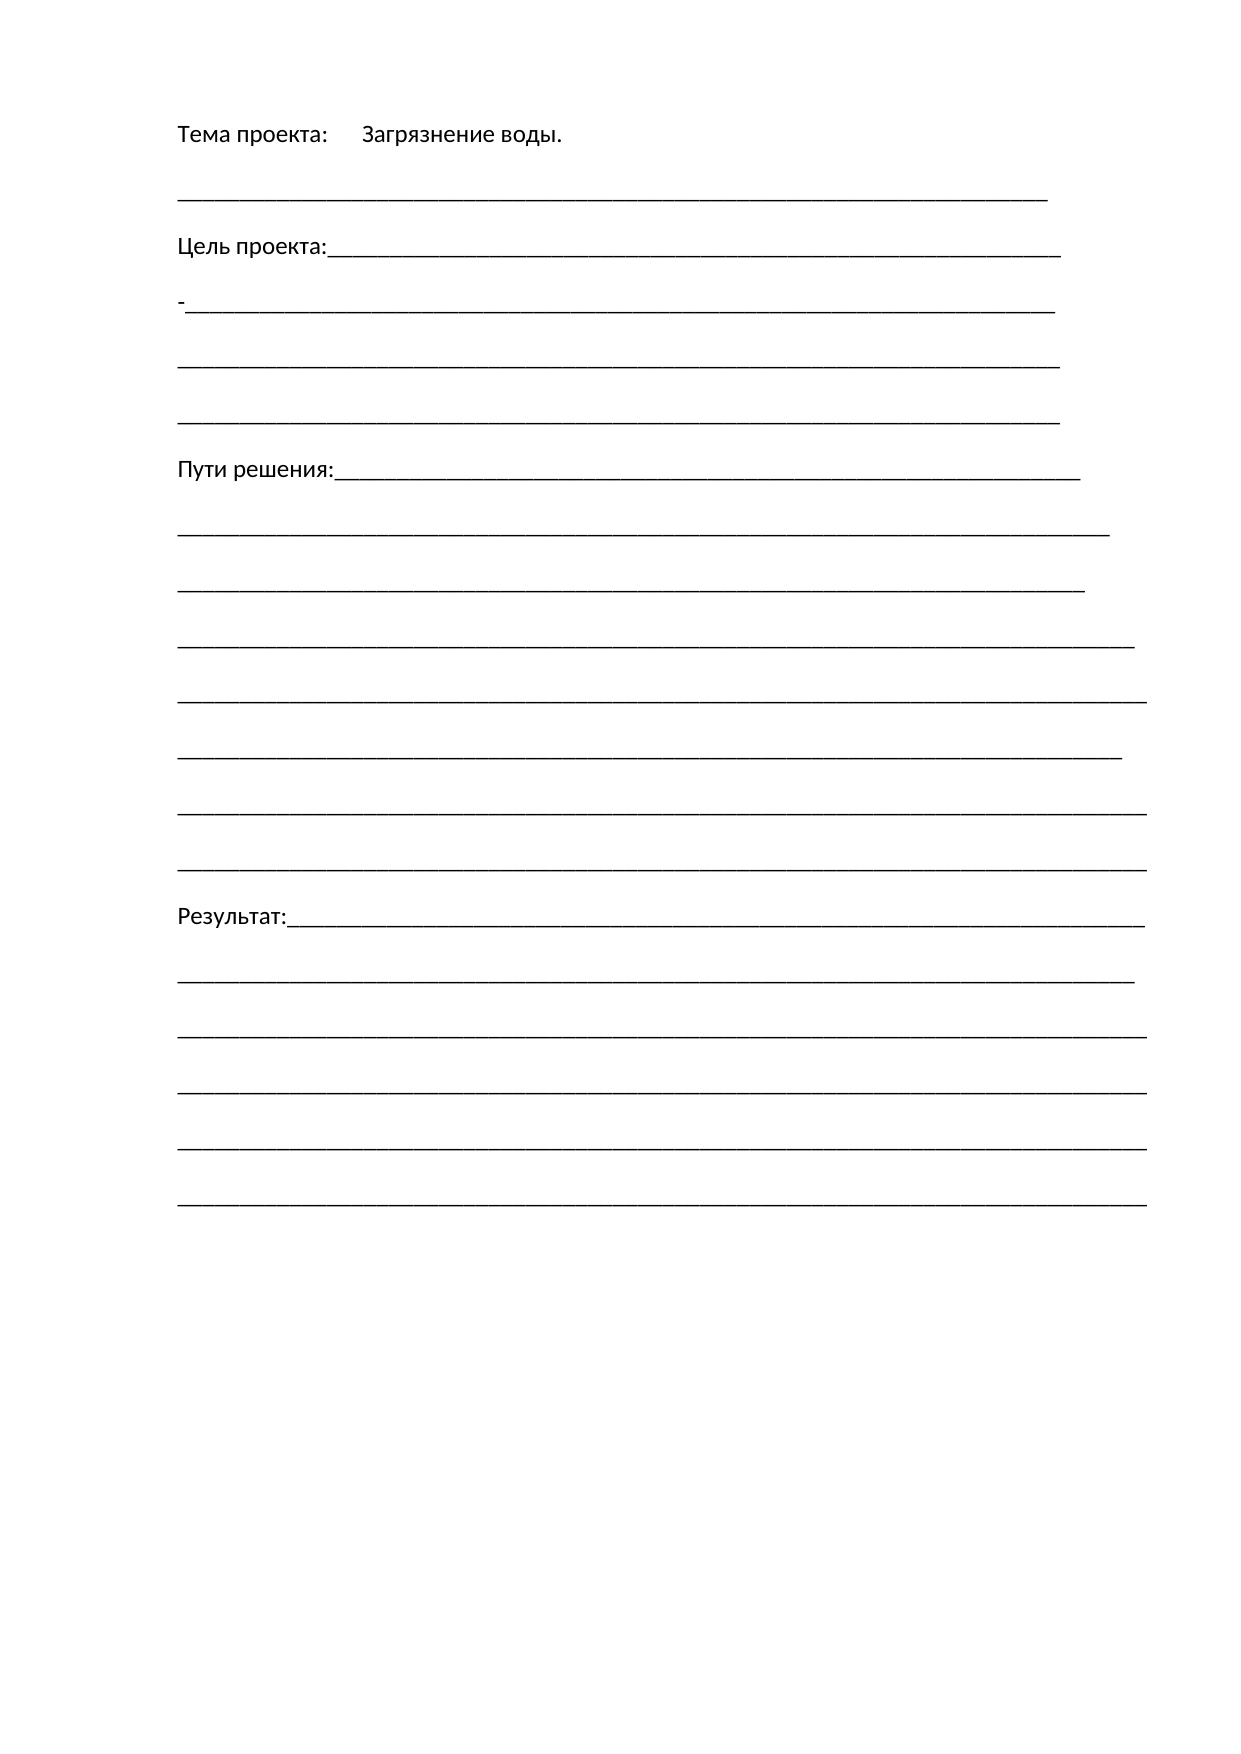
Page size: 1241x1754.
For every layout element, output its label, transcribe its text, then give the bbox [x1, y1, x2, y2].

text _____________________________________________________________________________ [177, 621, 1152, 651]
text _______________________________________________________________________ [177, 397, 1152, 428]
text ______________________________________________________________________________ [177, 1179, 1152, 1209]
text _____________________________________________________________________________ [177, 956, 1152, 986]
text Результат:_____________________________________________________________________ [177, 900, 1152, 930]
text _________________________________________________________________________ [177, 565, 1152, 595]
text ______________________________________________________________________________ [177, 1067, 1152, 1098]
text ______________________________________________________________________________ [177, 676, 1152, 707]
text Тема проекта: Загрязнение воды. [177, 118, 1152, 149]
text Цель проекта:___________________________________________________________ [177, 230, 1152, 260]
text ____________________________________________________________________________ [177, 732, 1152, 763]
text ___________________________________________________________________________ [177, 509, 1152, 539]
text ______________________________________________________________________ [177, 174, 1152, 204]
text _______________________________________________________________________ [177, 341, 1152, 372]
text ______________________________________________________________________________ [177, 844, 1152, 874]
text ______________________________________________________________________________ [177, 1011, 1152, 1042]
text ______________________________________________________________________________ [177, 788, 1152, 819]
text Пути решения:____________________________________________________________ [177, 453, 1152, 484]
text -______________________________________________________________________ [177, 286, 1152, 316]
text ______________________________________________________________________________ [177, 1123, 1152, 1154]
